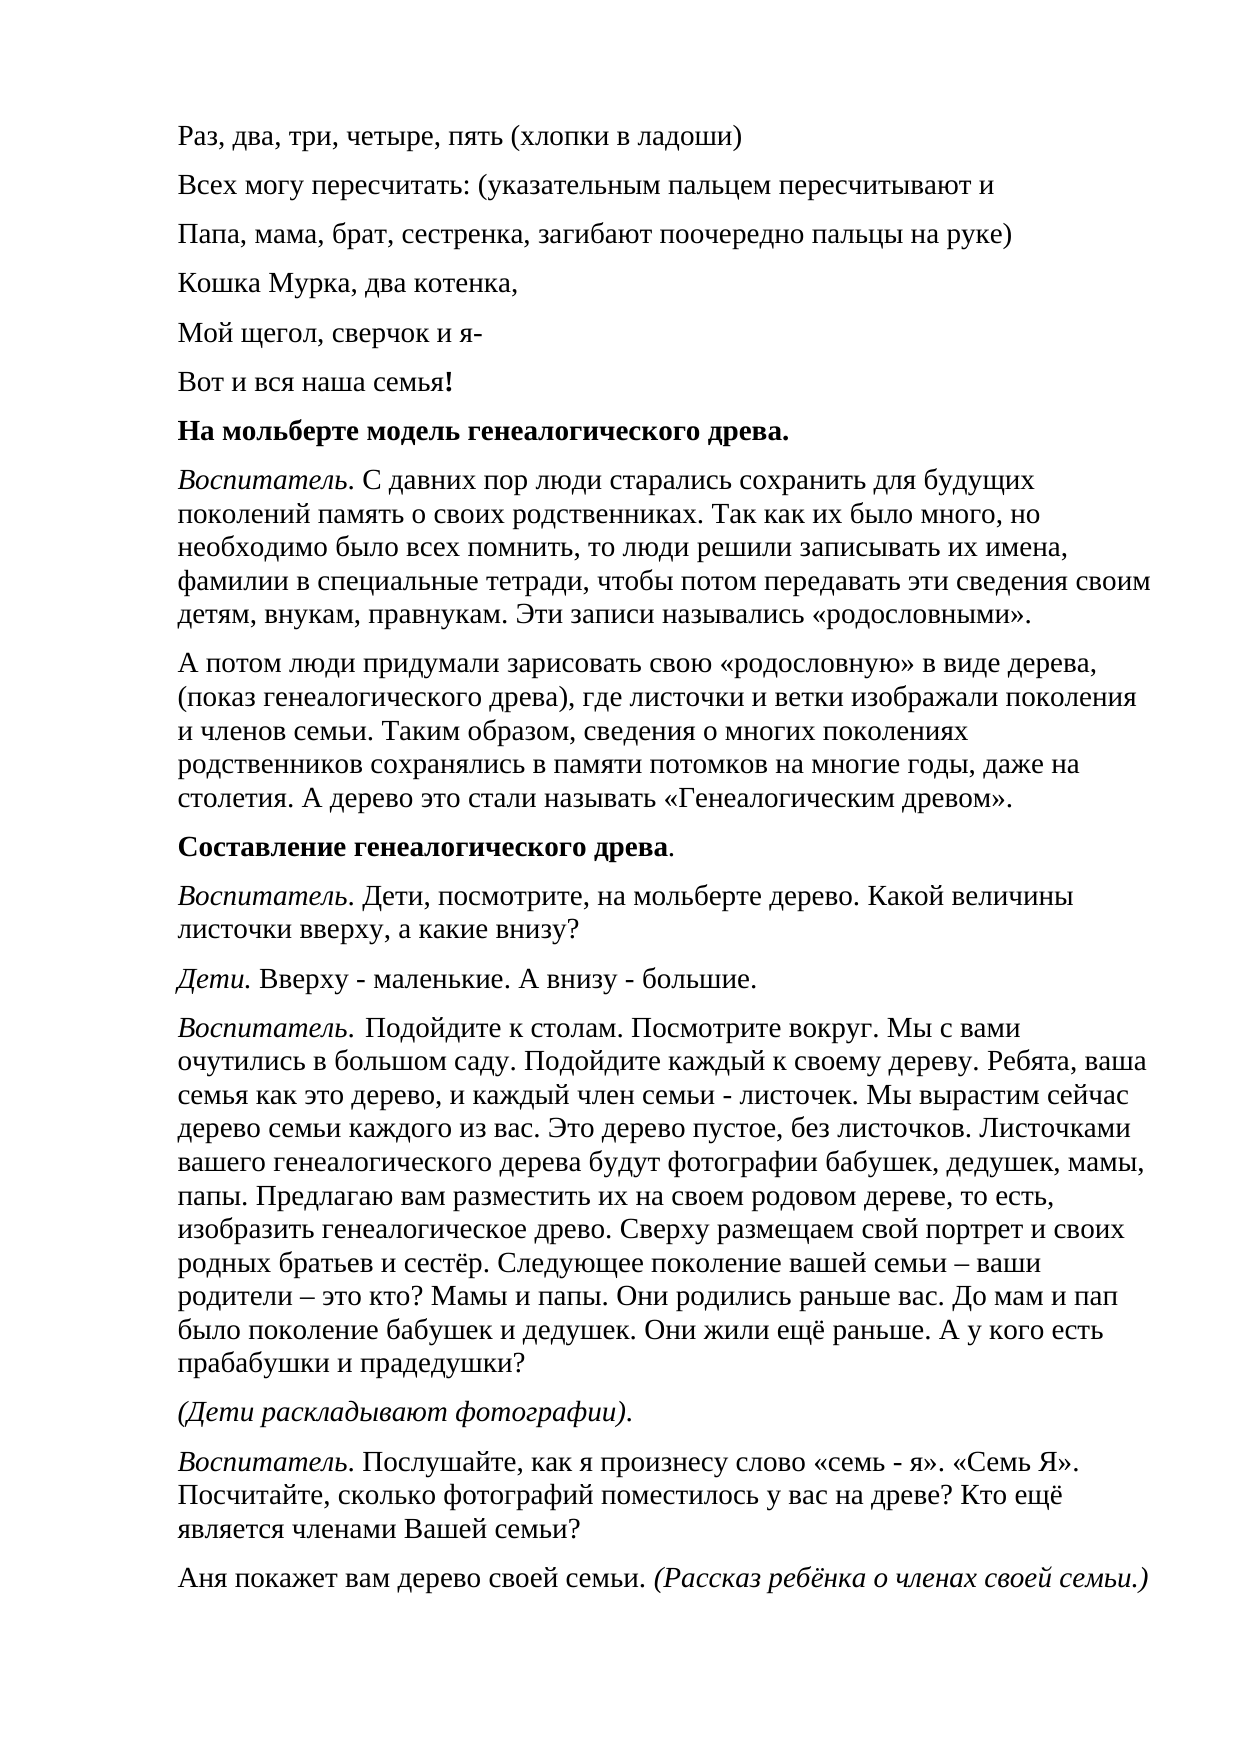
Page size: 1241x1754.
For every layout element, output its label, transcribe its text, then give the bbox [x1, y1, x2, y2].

text Воспитатель. Послушайте, как я произнесу слово «семь - я». «Семь Я». Посчитайте, сколько фотографий поместилось у вас на древе? Кто ещё является членами Вашей семьи? [177, 1444, 1152, 1544]
text Воспитатель. Подойдите к столам. Посмотрите вокруг. Мы с вами очутились в большом саду. Подойдите каждый к своему дереву. Ребята, ваша семья как это дерево, и каждый член семьи - листочек. Мы вырастим сейчас дерево семьи каждого из вас. Это дерево пустое, без листочков. Листочками вашего генеалогического дерева будут фотографии бабушек, дедушек, мамы, папы. Предлагаю вам разместить их на своем родовом дереве, то есть, изобразить генеалогическое древо. Сверху размещаем свой портрет и своих родных братьев и сестёр. Следующее поколение вашей семьи – ваши родители – это кто? Мамы и папы. Они родились раньше вас. До мам и пап было поколение бабушек и дедушек. Они жили ещё раньше. А у кого есть прабабушки и прадедушки? [177, 1010, 1152, 1379]
text На мольберте модель генеалогического древа. [177, 413, 1152, 447]
text Папа, мама, брат, сестренка, загибают поочередно пальцы на руке) [177, 216, 1152, 250]
text А потом люди придумали зарисовать свою «родословную» в виде дерева, (показ генеалогического древа), где листочки и ветки изображали поколения и членов семьи. Таким образом, сведения о многих поколениях родственников сохранялись в памяти потомков на многие годы, даже на столетия. А дерево это стали называть «Генеалогическим древом». [177, 646, 1152, 813]
text Вот и вся наша семья! [177, 364, 1152, 397]
text Составление генеалогического древа. [177, 829, 1152, 862]
text Аня покажет вам дерево своей семьи. (Рассказ ребёнка о членах своей семьи.) [177, 1560, 1152, 1593]
text Воспитатель. С давних пор люди старались сохранить для будущих поколений память о своих родственниках. Так как их было много, но необходимо было всех помнить, то люди решили записывать их имена, фамилии в специальные тетради, чтобы потом передавать эти сведения своим детям, внукам, правнукам. Эти записи назывались «родословными». [177, 462, 1152, 630]
text Мой щегол, сверчок и я- [177, 315, 1152, 348]
text Всех могу пересчитать: (указательным пальцем пересчитывают и [177, 167, 1152, 201]
text Кошка Мурка, два котенка, [177, 266, 1152, 299]
text Раз, два, три, четыре, пять (хлопки в ладоши) [177, 118, 1152, 152]
text Дети. Вверху - маленькие. А внизу - большие. [177, 961, 1152, 994]
text (Дети раскладывают фотографии). [177, 1394, 1152, 1428]
text Воспитатель. Дети, посмотрите, на мольберте дерево. Какой величины листочки вверху, а какие внизу? [177, 878, 1152, 945]
